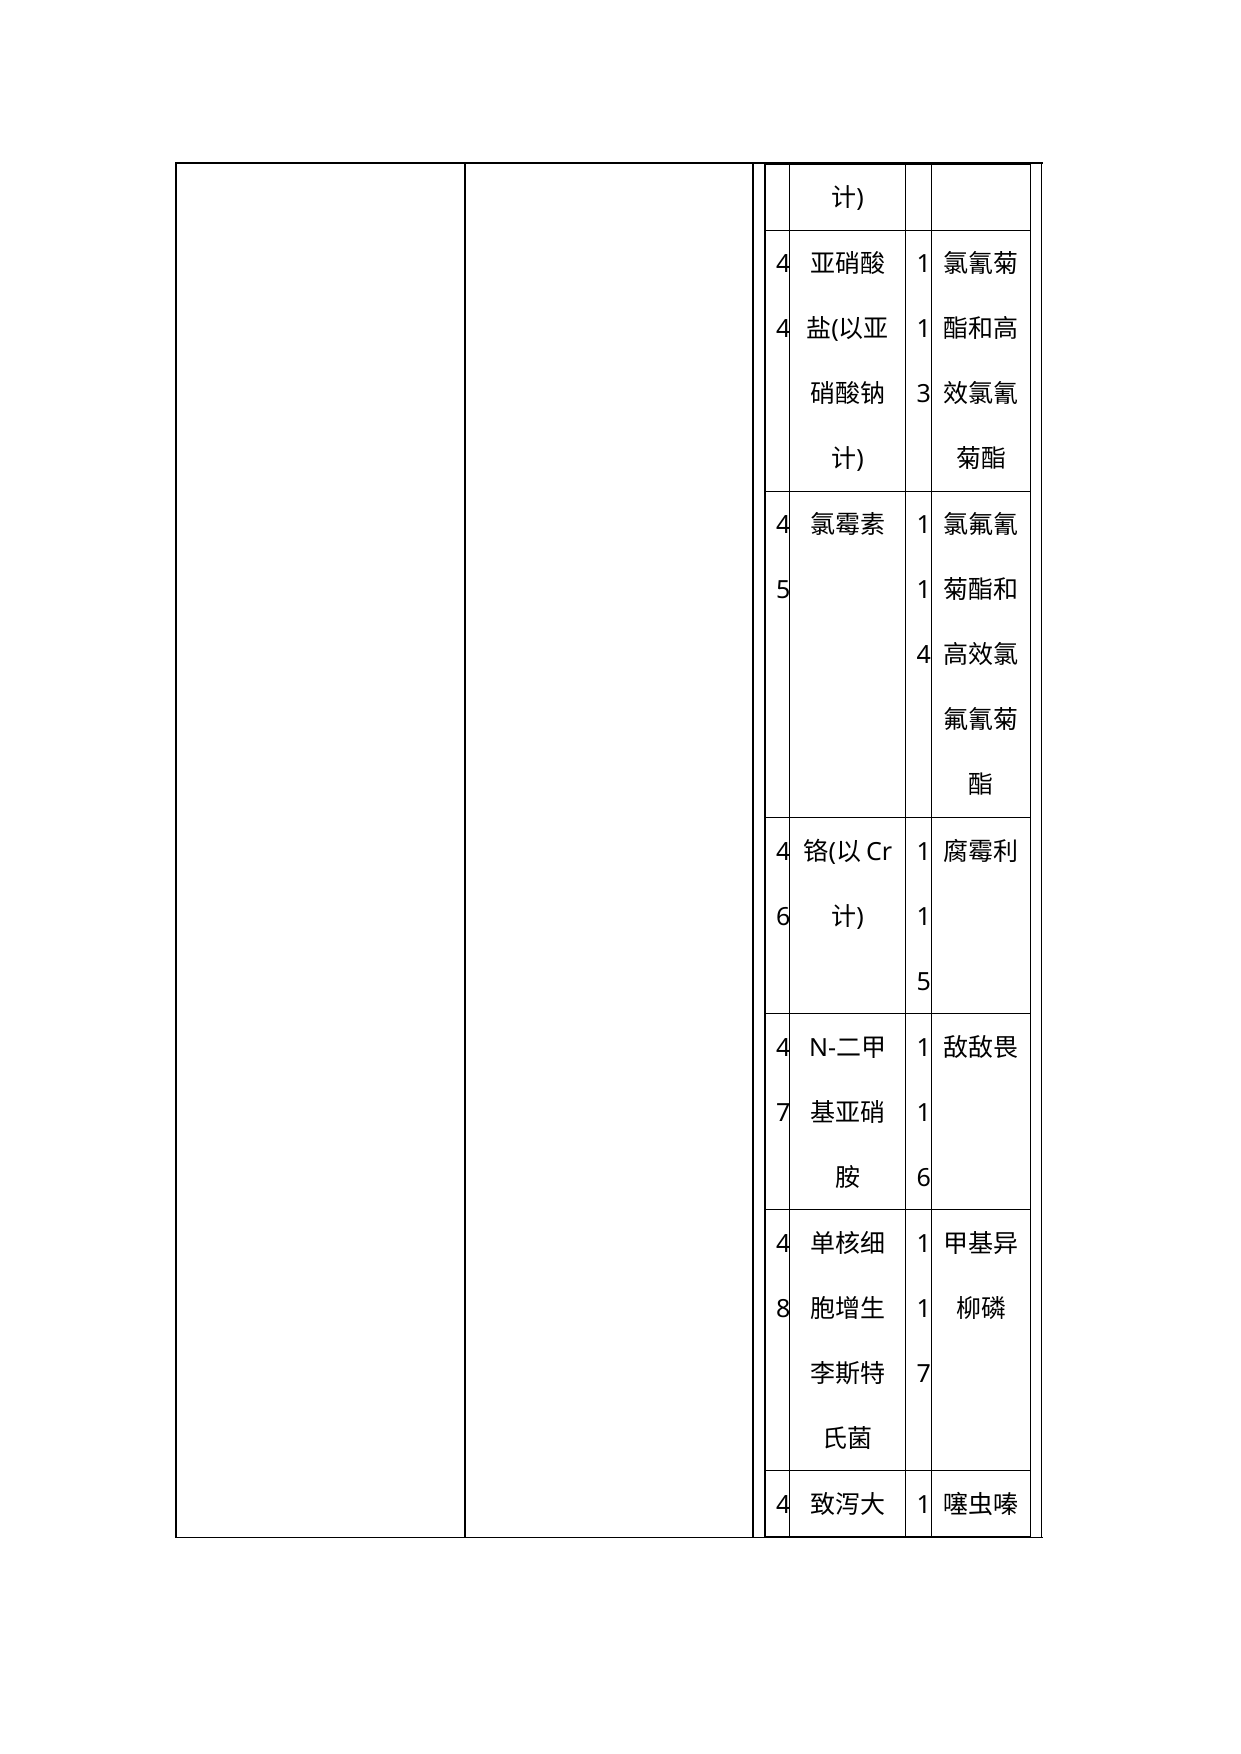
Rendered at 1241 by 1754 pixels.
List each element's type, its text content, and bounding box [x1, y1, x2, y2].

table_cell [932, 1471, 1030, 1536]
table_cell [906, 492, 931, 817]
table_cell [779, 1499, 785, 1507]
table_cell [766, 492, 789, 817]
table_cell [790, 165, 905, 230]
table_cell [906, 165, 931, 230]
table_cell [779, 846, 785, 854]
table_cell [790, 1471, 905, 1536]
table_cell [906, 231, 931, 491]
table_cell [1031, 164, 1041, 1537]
table_cell 1 [466, 164, 752, 1537]
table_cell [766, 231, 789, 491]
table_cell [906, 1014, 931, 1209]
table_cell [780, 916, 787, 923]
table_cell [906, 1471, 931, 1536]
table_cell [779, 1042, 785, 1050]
table_cell ★ [177, 164, 464, 1537]
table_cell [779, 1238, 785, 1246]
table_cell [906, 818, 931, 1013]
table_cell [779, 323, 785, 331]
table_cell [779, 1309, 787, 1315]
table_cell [790, 1210, 905, 1470]
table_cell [790, 231, 905, 491]
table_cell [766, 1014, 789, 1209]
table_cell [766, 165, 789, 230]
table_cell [932, 231, 1030, 491]
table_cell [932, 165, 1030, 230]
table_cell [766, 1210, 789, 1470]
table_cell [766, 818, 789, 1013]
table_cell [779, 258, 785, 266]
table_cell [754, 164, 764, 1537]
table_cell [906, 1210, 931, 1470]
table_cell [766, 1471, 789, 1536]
